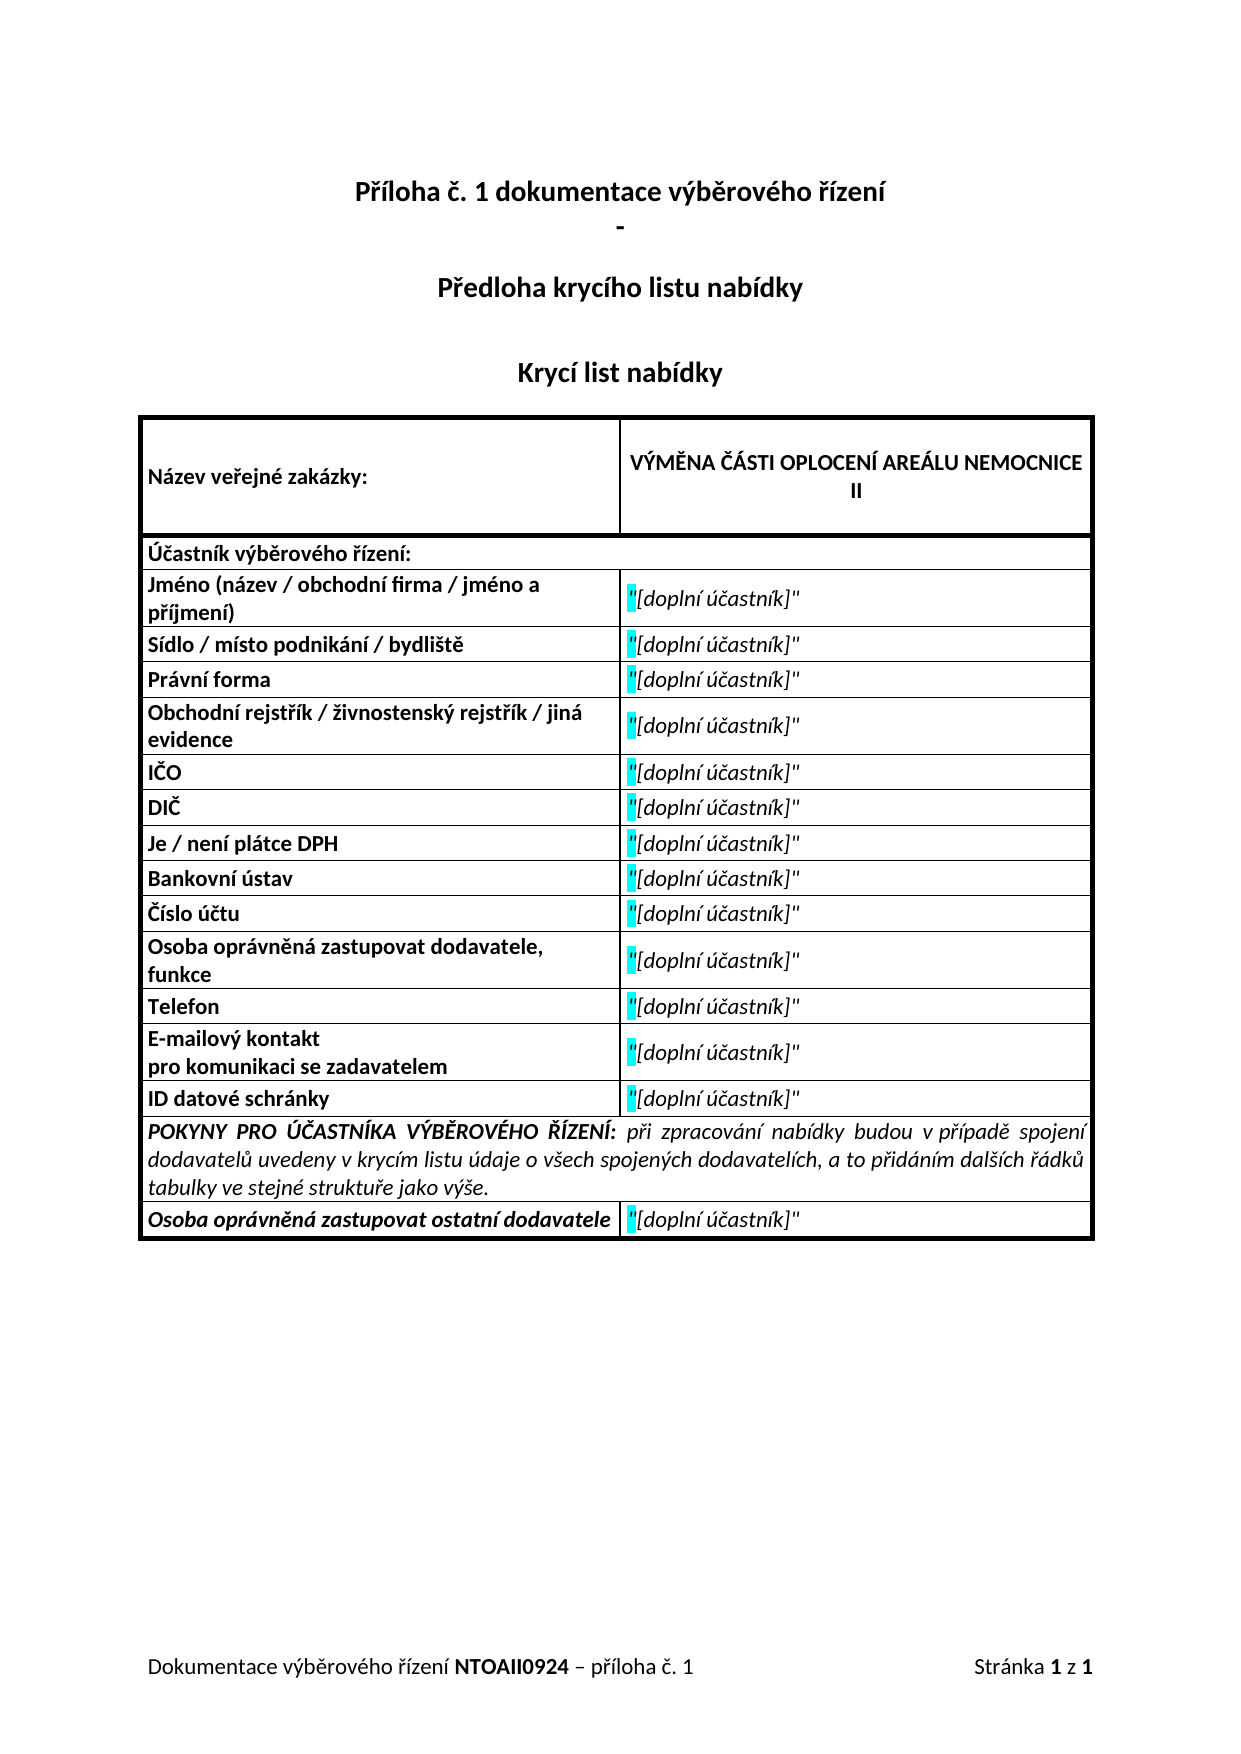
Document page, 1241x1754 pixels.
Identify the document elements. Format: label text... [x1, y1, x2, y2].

table_cell Obchodní rejstřík / živnostenský rejstřík / jiná evidence [143, 698, 619, 754]
text Krycí list nabídky [148, 354, 1093, 390]
table_cell [621, 989, 1090, 1023]
table_cell [621, 826, 1090, 860]
table_cell [621, 1024, 1090, 1080]
table_cell Účastník výběrového řízení: [143, 538, 1090, 569]
table_cell [621, 755, 1090, 789]
table_cell Číslo účtu [143, 896, 619, 931]
table_cell Telefon [143, 989, 619, 1023]
table_cell Je / není plátce DPH [143, 826, 619, 860]
table_cell [621, 627, 1090, 661]
text Příloha č. 1 dokumentace výběrového řízení [148, 173, 1093, 208]
table_cell ID datové schránky [143, 1081, 619, 1116]
table_cell E-mailový kontakt pro komunikaci se zadavatelem [143, 1024, 619, 1080]
table_cell [621, 790, 1090, 824]
table_cell Jméno (název / obchodní firma / jméno a příjmení) [143, 570, 619, 626]
table_cell [621, 570, 1090, 626]
table_cell [621, 698, 1090, 754]
table_cell [621, 932, 1090, 988]
table_header Název veřejné zakázky: [143, 420, 619, 533]
table_cell Bankovní ústav [143, 861, 619, 895]
table_cell [621, 861, 1090, 895]
text - [148, 208, 1093, 244]
table_cell IČO [143, 755, 619, 789]
table_cell [621, 1202, 1090, 1236]
table_cell Právní forma [143, 662, 619, 697]
text Předloha krycího listu nabídky [148, 269, 1093, 304]
table_cell Osoba oprávněná zastupovat ostatní dodavatele [143, 1202, 619, 1236]
table_cell DIČ [143, 790, 619, 824]
table_cell Osoba oprávněná zastupovat dodavatele, funkce [143, 932, 619, 988]
table_cell Sídlo / místo podnikání / bydliště [143, 627, 619, 661]
table_cell [621, 896, 1090, 931]
table_cell POKYNY PRO ÚČASTNÍKA VÝBĚROVÉHO ŘÍZENÍ: při zpracování nabídky budou v případě spojení dodavatelů uvedeny v krycím listu údaje o všech spojených dodavatelích, a to přidáním dalších řádků tabulky ve stejné struktuře jako výše. [143, 1117, 1090, 1201]
table_cell [621, 1081, 1090, 1116]
table_cell [621, 662, 1090, 697]
table_header VÝMĚNA ČÁSTI OPLOCENÍ AREÁLU NEMOCNICE II [621, 420, 1090, 533]
